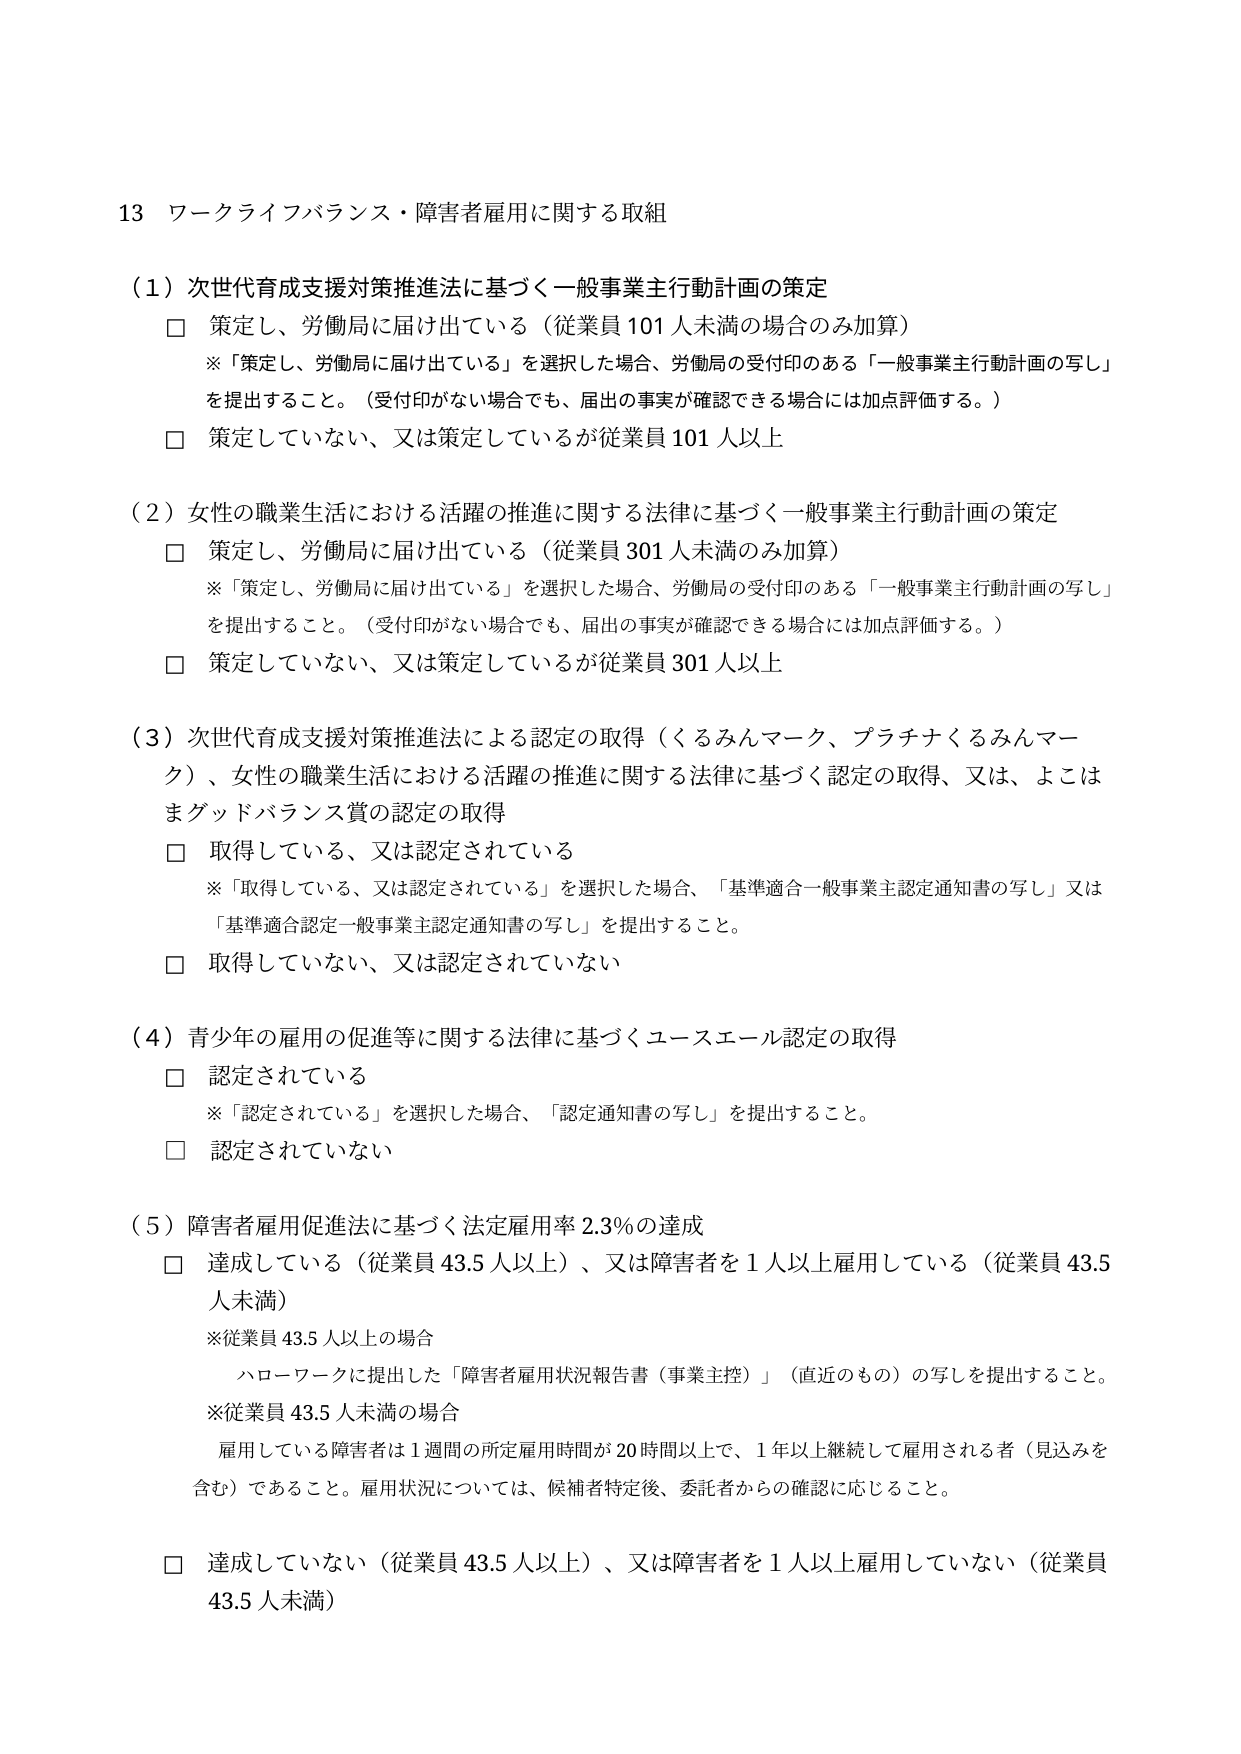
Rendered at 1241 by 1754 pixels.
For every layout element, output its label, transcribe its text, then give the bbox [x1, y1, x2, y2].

text □ 認定されていない [118, 1131, 1122, 1168]
text ※従業員43.5人以上の場合 [206, 1318, 1122, 1356]
text □ 取得している、又は認定されている [118, 831, 1122, 868]
text □ 策定していない、又は策定しているが従業員301人以上 [118, 643, 1122, 681]
text 13 ワークライフバランス・障害者雇用に関する取組 [118, 193, 1122, 231]
text □ 策定していない、又は策定しているが従業員101 人以上 [118, 418, 1122, 456]
text 人未満） [162, 1281, 1122, 1318]
text ※「取得している、又は認定されている」を選択した場合、「基準適合一般事業主認定通知書の写し」又は「基準適合認定一般事業主認定通知書の写し」を提出すること。 [206, 868, 1122, 943]
text □ 策定し、労働局に届け出ている（従業員301人未満のみ加算） [118, 531, 1122, 568]
text □ 認定されている [118, 1056, 1122, 1093]
text □ 策定し、労働局に届け出ている（従業員101人未満の場合のみ加算） [118, 306, 1122, 343]
text 43.5人未満） [162, 1581, 1122, 1618]
text □ 達成していない（従業員43.5人以上）、又は障害者を１人以上雇用していない（従業員 [162, 1543, 1122, 1581]
text ※「認定されている」を選択した場合、「認定通知書の写し」を提出すること。 [184, 1093, 1122, 1131]
text （２）女性の職業生活における活躍の推進に関する法律に基づく一般事業主行動計画の策定 [118, 493, 1122, 531]
text （１）次世代育成支援対策推進法に基づく一般事業主行動計画の策定 [118, 268, 1122, 306]
text （３）次世代育成支援対策推進法による認定の取得（くるみんマーク、プラチナくるみんマーク）、女性の職業生活における活躍の推進に関する法律に基づく認定の取得、又は、よこはまグッドバランス賞の認定の取得 [118, 718, 1122, 831]
text 雇用している障害者は１週間の所定雇用時間が20時間以上で、１年以上継続して雇用される者（見込みを含む）であること。雇用状況については、候補者特定後、委託者からの確認に応じること。 [192, 1431, 1122, 1506]
text ※「策定し、労働局に届け出ている」を選択した場合、労働局の受付印のある「一般事業主行動計画の写し」を提出すること。（受付印がない場合でも、届出の事実が確認できる場合には加点評価する。） [206, 568, 1122, 643]
text （４）青少年の雇用の促進等に関する法律に基づくユースエール認定の取得 [118, 1018, 1122, 1056]
text ハローワークに提出した「障害者雇用状況報告書（事業主控）」（直近のもの）の写しを提出すること。 [221, 1356, 1137, 1393]
text （５）障害者雇用促進法に基づく法定雇用率2.3％の達成 [118, 1206, 1122, 1243]
text ※従業員43.5人未満の場合 [207, 1393, 1122, 1431]
text ※「策定し、労働局に届け出ている」を選択した場合、労働局の受付印のある「一般事業主行動計画の写し」を提出すること。（受付印がない場合でも、届出の事実が確認できる場合には加点評価する。） [206, 343, 1122, 418]
text □ 取得していない、又は認定されていない [118, 943, 1122, 981]
text □ 達成している（従業員43.5人以上）、又は障害者を１人以上雇用している（従業員43.5 [162, 1243, 1122, 1281]
